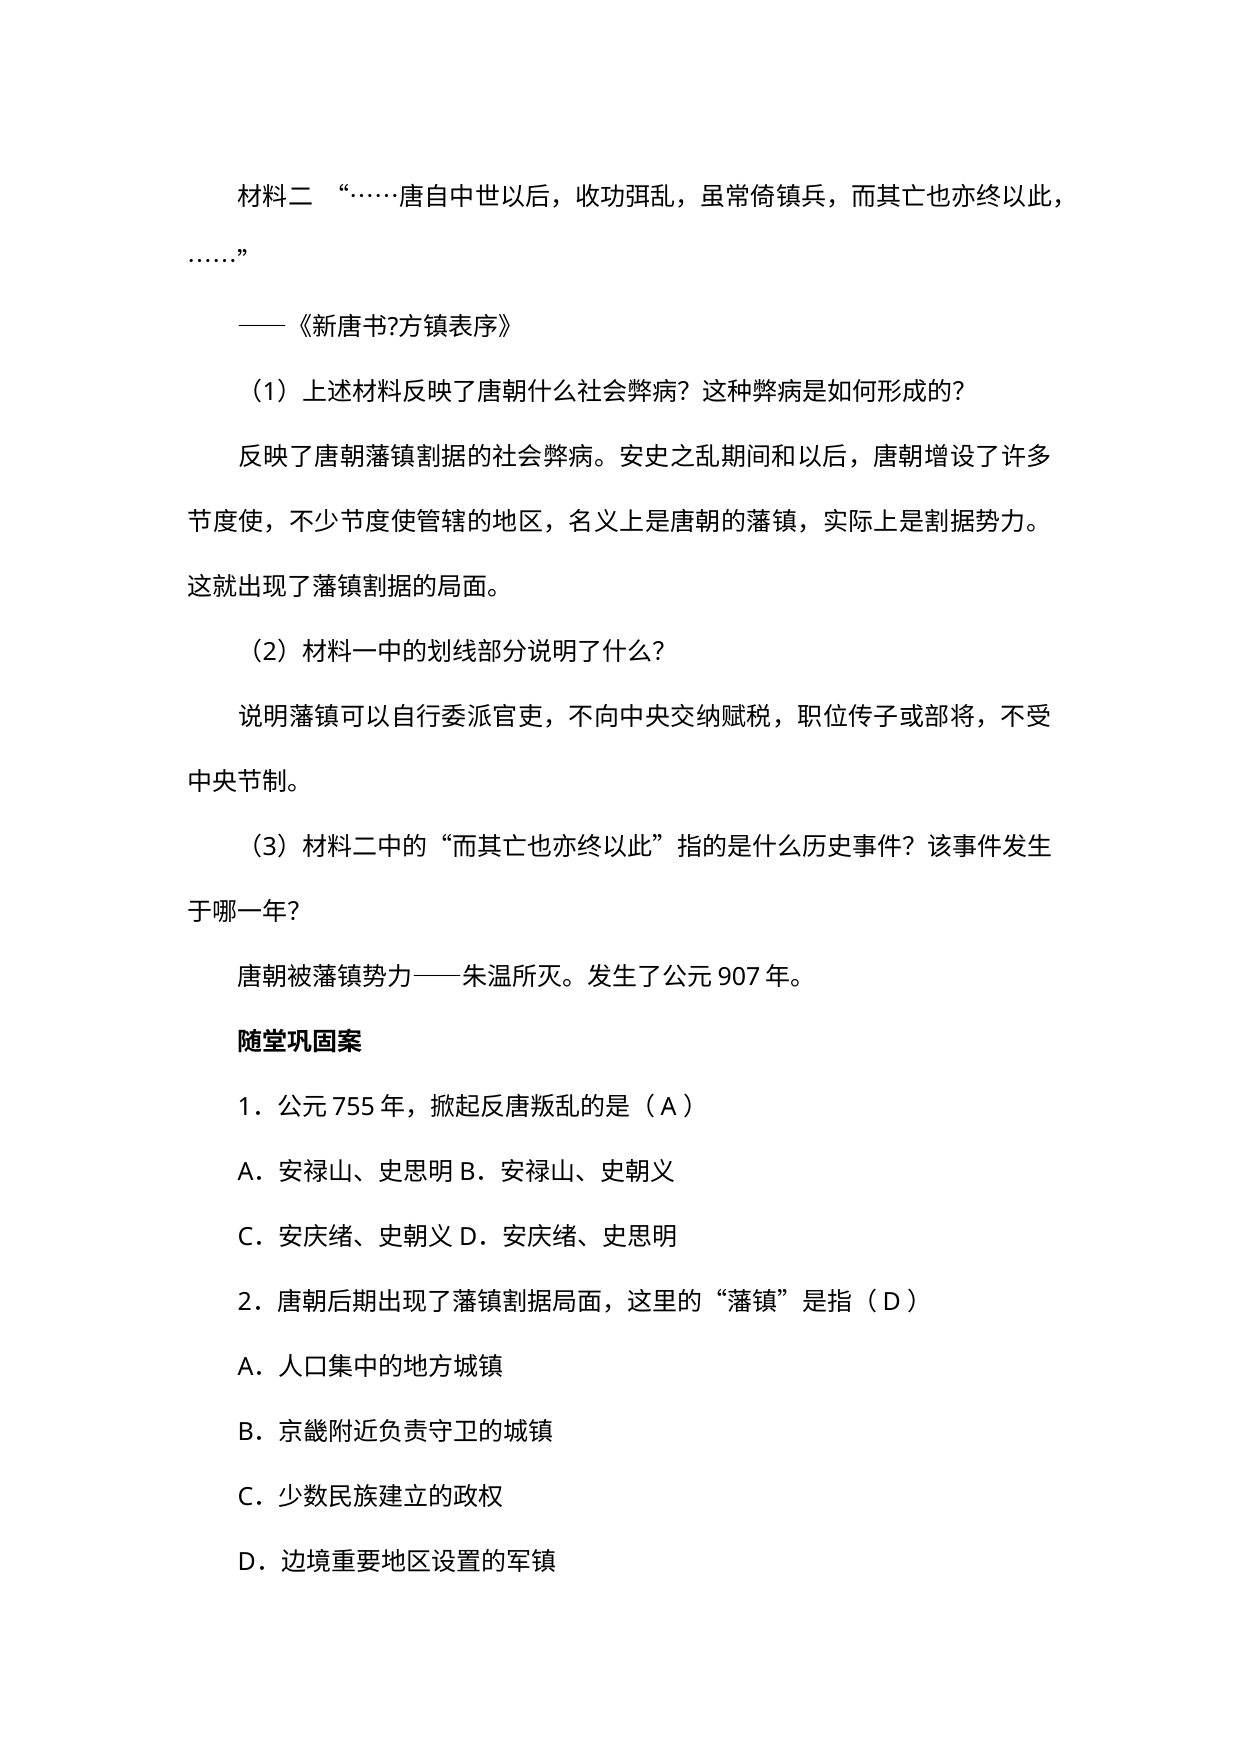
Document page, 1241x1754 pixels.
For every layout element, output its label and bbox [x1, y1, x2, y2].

text [187, 162, 1053, 1592]
